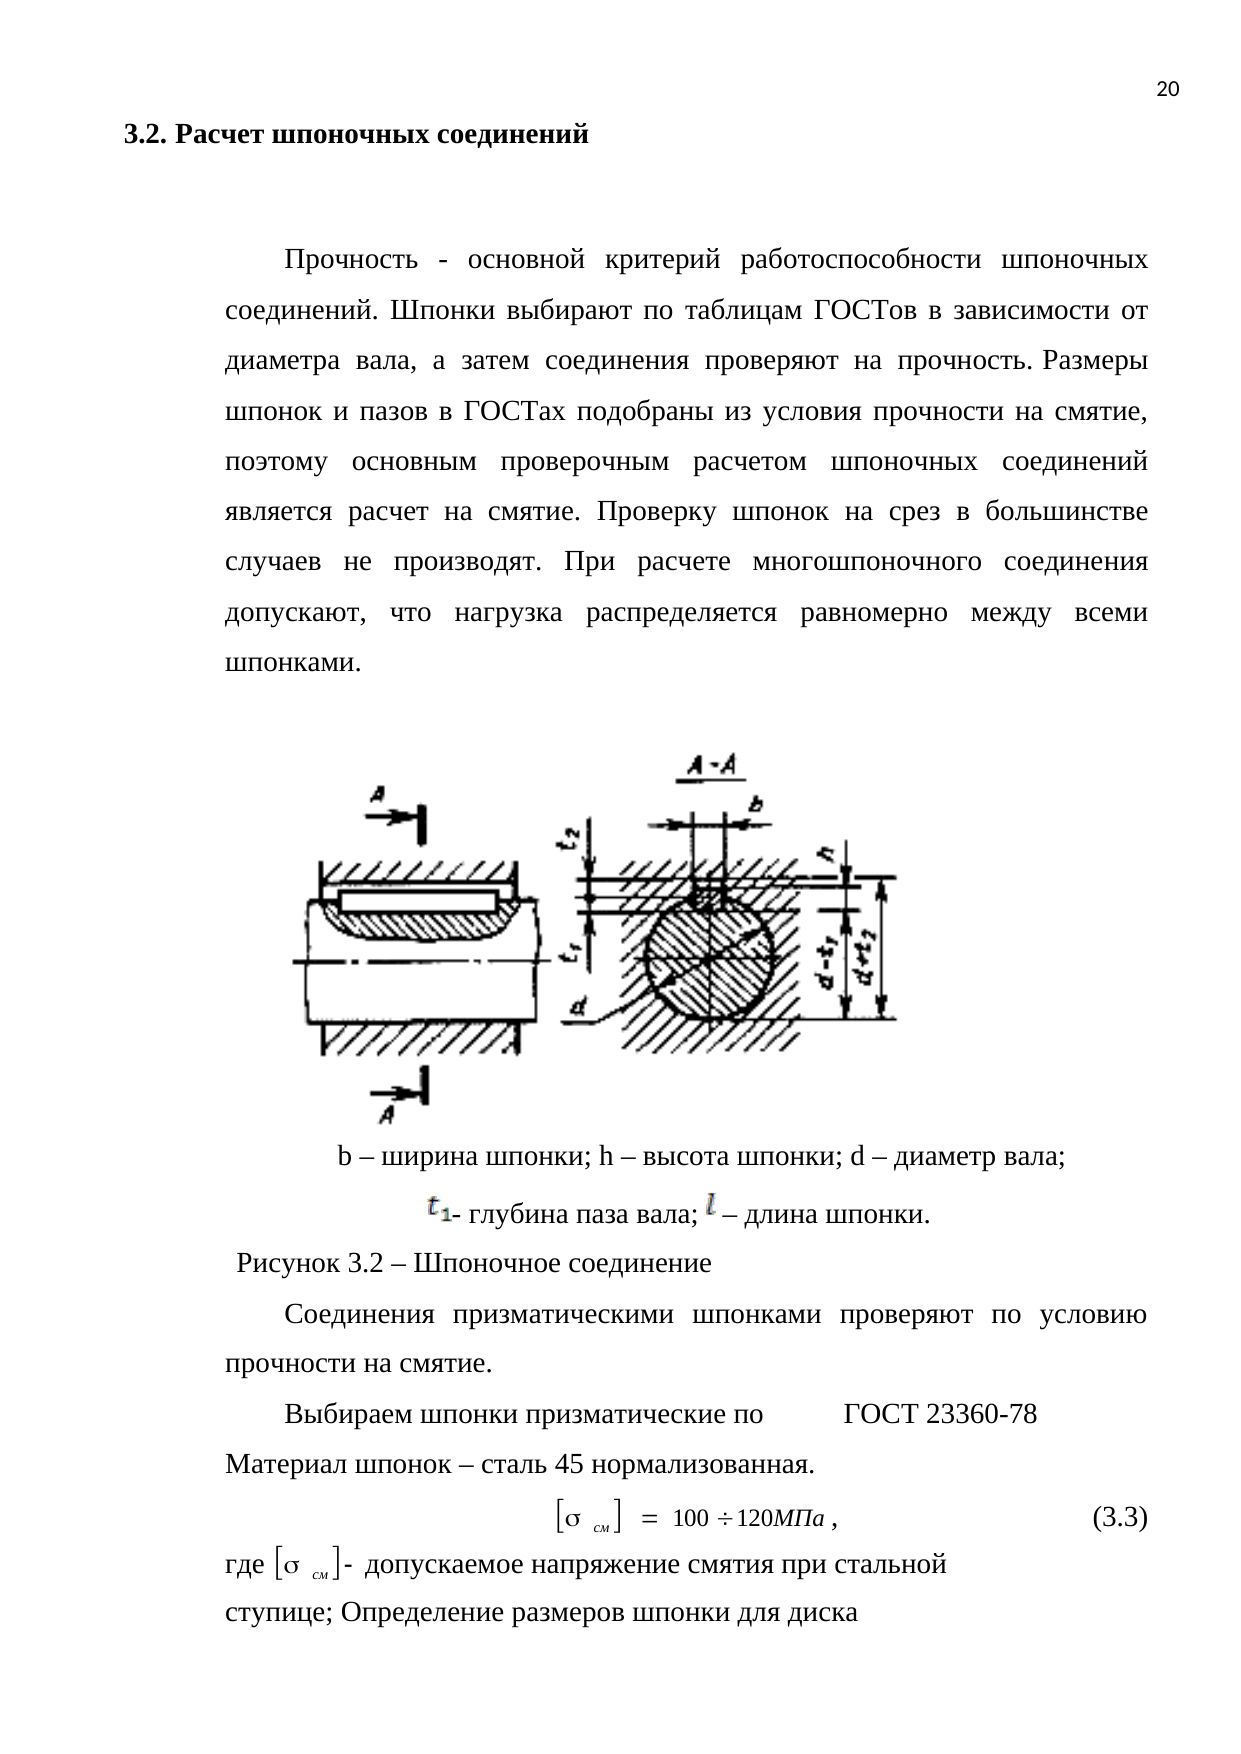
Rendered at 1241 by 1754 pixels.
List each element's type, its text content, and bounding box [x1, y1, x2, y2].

text Выбираем шпонки призматические по ГОСТ 23360-78 Материал шпонок – сталь 45 нормализованная. [225, 1396, 1038, 1479]
text - глубина паза вала; – длина шпонки. Рисунок 3.2 – Шпоночное соединение [236, 1188, 931, 1279]
text Прочность - основной критерий работоспособности шпоночных соединений. Шпонки выбирают по таблицам ГОСТов в зависимости от диаметра вала, а затем соединения проверяют на прочность. Размеры шпонок и пазов в ГОСТах подобраны из условия прочности на смятие, поэтому основным проверочным расчетом шпоночных соединений является расчет на смятие. Проверку шпонок на срез в большинстве случаев не производят. При расчете многошпоночного соединения допускают, что нагрузка распределяется равномерно между всеми шпонками. [225, 242, 1148, 678]
picture [284, 749, 902, 1127]
text b – ширина шпонки; h – высота шпонки; d – диаметр вала; [337, 1138, 1192, 1171]
text Соединения призматическими шпонками проверяют по условию прочности на смятие. [225, 1296, 1192, 1379]
text где см допускаемое напряжение смятия при стальной ступице; Определение размеров шпонки для диска [225, 1546, 1044, 1628]
subtitle Расчет шпоночных соединений [124, 116, 1192, 150]
picture [705, 1187, 716, 1223]
picture [427, 1187, 452, 1223]
text см 100 120МПа , (3.3) [555, 1496, 1192, 1534]
